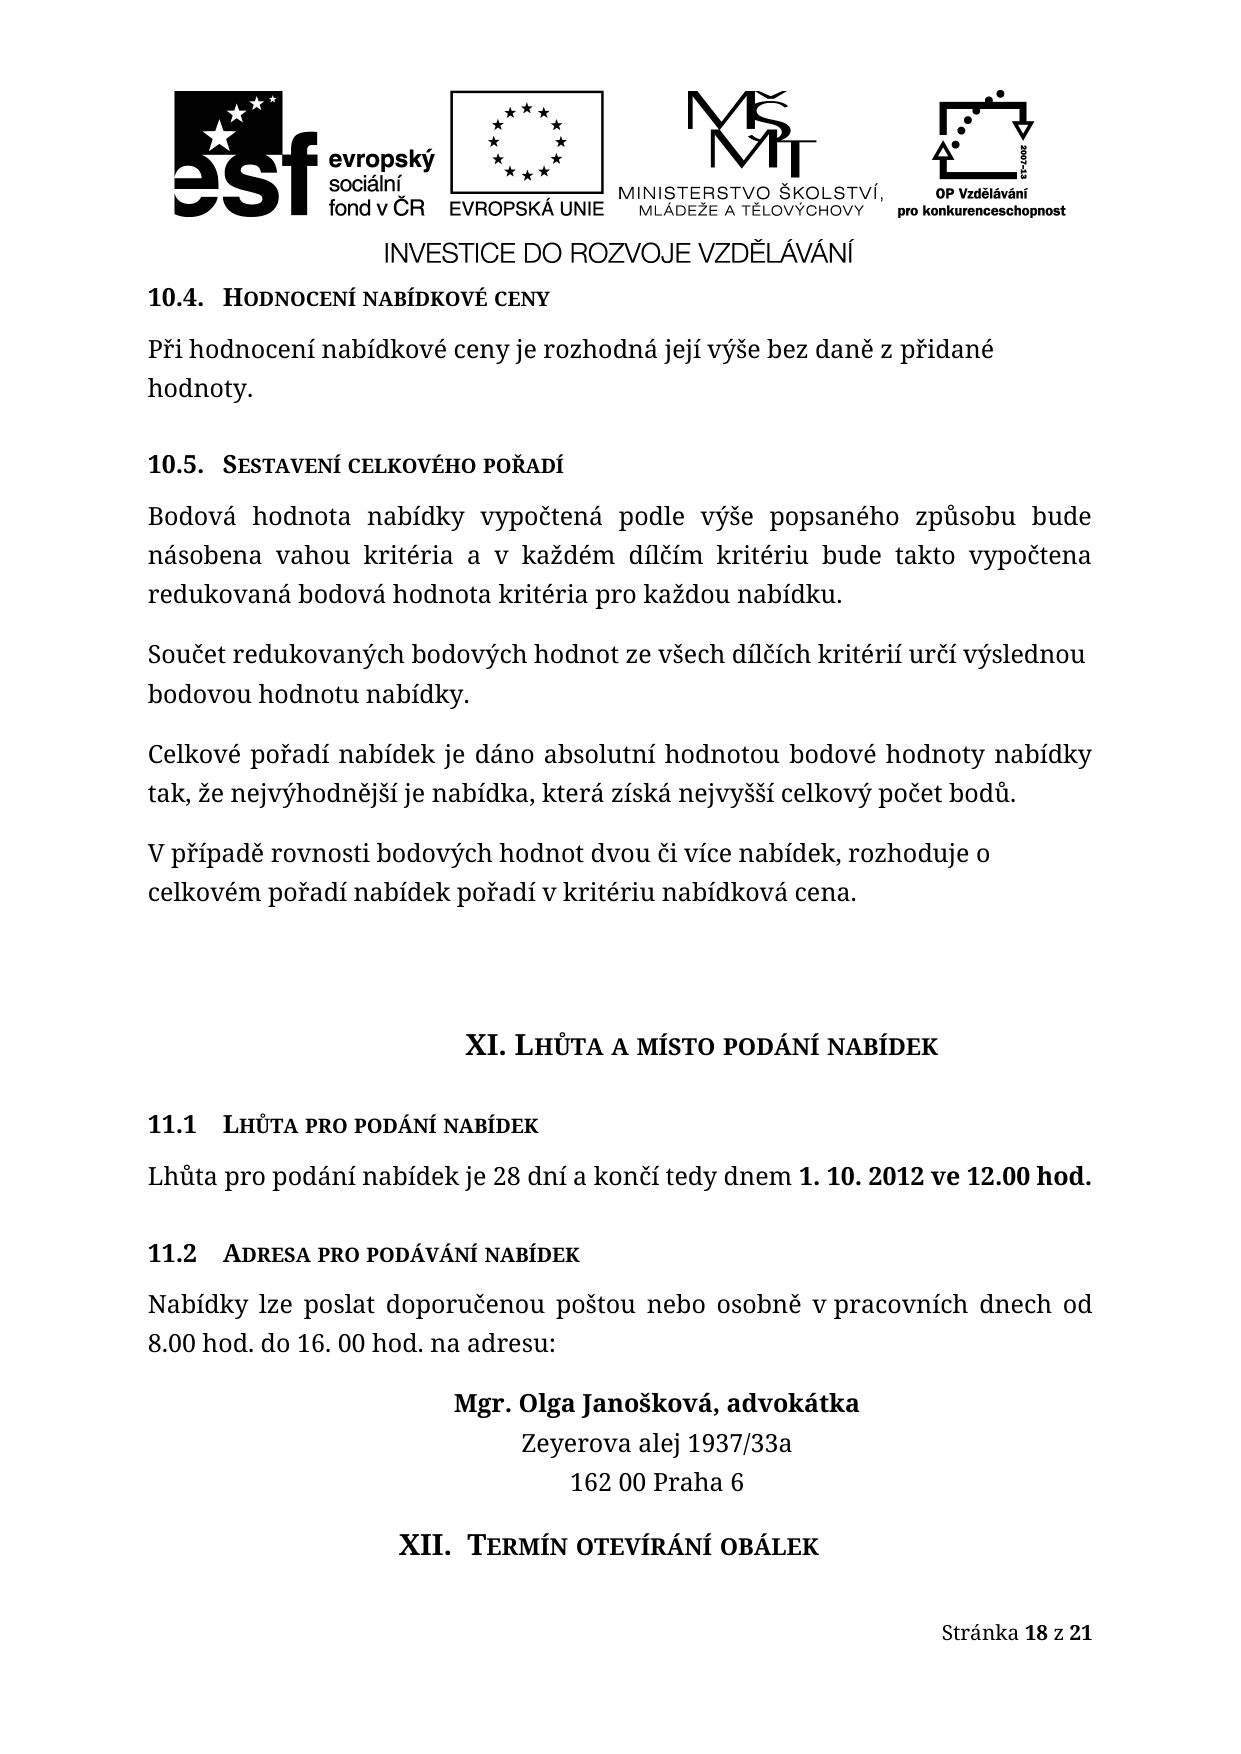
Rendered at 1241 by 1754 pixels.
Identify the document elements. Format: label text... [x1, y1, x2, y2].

text XII. Termín otevírání obálek [354, 1524, 1093, 1564]
list Lhůta pro podání nabídek [148, 1107, 1093, 1141]
text Celkové pořadí nabídek je dáno absolutní hodnotou bodové hodnoty nabídky tak, že nejvýhodnější je nabídka, která získá nejvyšší celkový počet bodů. [148, 736, 1093, 809]
text 162 00 Praha 6 [148, 1464, 1093, 1498]
text Nabídky lze poslat doporučenou poštou nebo osobně v pracovních dnech od 8.00 hod. do 16. 00 hod. na adresu: [148, 1287, 1093, 1360]
text Bodová hodnota nabídky vypočtená podle výše popsaného způsobu bude násobena vahou kritéria a v každém dílčím kritériu bude takto vypočtena redukovaná bodová hodnota kritéria pro každou nabídku. [148, 499, 1093, 611]
text Zeyerova alej 1937/33a [148, 1425, 1093, 1459]
text V případě rovnosti bodových hodnot dvou či více nabídek, rozhoduje o celkovém pořadí nabídek pořadí v kritériu nabídková cena. [148, 836, 1093, 909]
text Při hodnocení nabídkové ceny je rozhodná její výše bez daně z přidané hodnoty. [148, 331, 1093, 404]
picture [147, 73, 1093, 280]
list Hodnocení nabídkové ceny [148, 280, 1093, 314]
list Sestavení celkového pořadí [148, 447, 1093, 481]
text XI. Lhůta a místo podání nabídek [185, 1024, 1093, 1063]
text Součet redukovaných bodových hodnot ze všech dílčích kritérií určí výslednou bodovou hodnotu nabídky. [148, 637, 1093, 710]
text Lhůta pro podání nabídek je 28 dní a končí tedy dnem 1. 10. 2012 ve 12.00 hod. [148, 1159, 1093, 1193]
list Adresa pro podávání nabídek [148, 1235, 1093, 1269]
text Mgr. Olga Janošková, advokátka [148, 1386, 1093, 1420]
